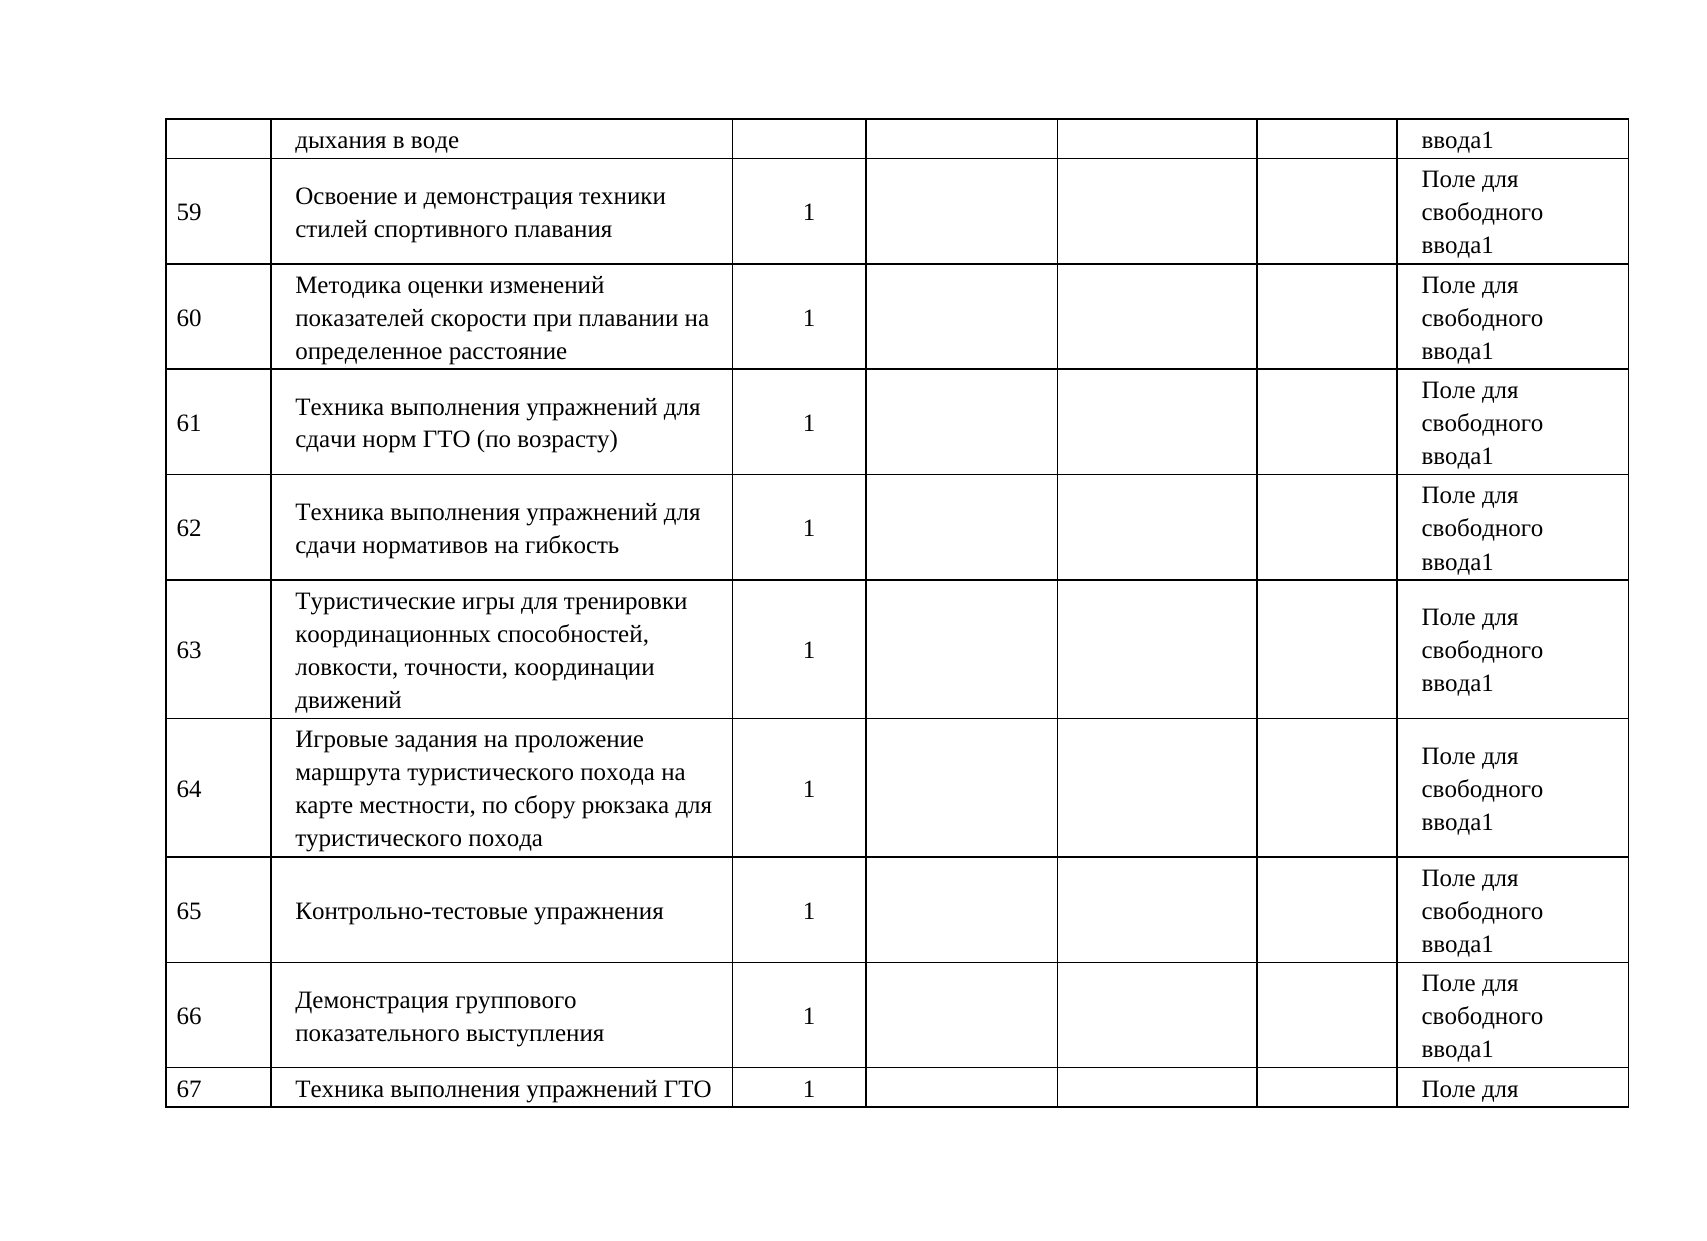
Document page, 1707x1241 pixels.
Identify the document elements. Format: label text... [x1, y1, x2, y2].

table_cell 1 [733, 370, 865, 474]
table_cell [272, 120, 732, 157]
table_cell [1058, 1068, 1256, 1106]
table_cell 61 [167, 370, 270, 474]
table_cell [867, 963, 1057, 1067]
table_cell Техника выполнения упражнений для сдачи норм ГТО (по возрасту) [272, 370, 732, 474]
table_cell 64 [167, 719, 270, 856]
table_cell Поле для свободного ввода1 [1398, 370, 1628, 474]
table_cell [1258, 159, 1396, 263]
table_cell Демонстрация группового показательного выступления [272, 963, 732, 1067]
table_cell [1058, 963, 1256, 1067]
table_cell [867, 1068, 1057, 1106]
table_cell [1258, 265, 1396, 368]
table_cell 59 [167, 159, 270, 263]
table_cell 62 [167, 475, 270, 579]
table_cell Туристические игры для тренировки координационных способностей, ловкости, точности, координации движений [272, 581, 732, 718]
table_cell [1058, 581, 1256, 718]
table_cell [1258, 581, 1396, 718]
table_cell Техника выполнения упражнений для сдачи нормативов на гибкость [272, 475, 732, 579]
table_cell [1258, 1068, 1396, 1106]
table_cell 63 [167, 581, 270, 718]
table_cell 66 [167, 963, 270, 1067]
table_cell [272, 1068, 732, 1106]
table_cell Игровые задания на проложение маршрута туристического похода на карте местности, по сбору рюкзака для туристического похода [272, 719, 732, 856]
table_cell [867, 370, 1057, 474]
table_cell 1 [733, 858, 865, 961]
table_cell 67 [167, 1068, 270, 1106]
table_cell Поле для свободного ввода1 [1398, 265, 1628, 368]
table_cell [867, 858, 1057, 961]
table_cell Методика оценки изменений показателей скорости при плавании на определенное расстояние [272, 265, 732, 368]
table_cell [867, 581, 1057, 718]
table_cell [1058, 370, 1256, 474]
table_cell [1058, 159, 1256, 263]
table_cell 1 [733, 719, 865, 856]
table_cell Поле для свободного ввода1 [1398, 159, 1628, 263]
table_cell [1058, 475, 1256, 579]
table_cell [1058, 265, 1256, 368]
table_cell Поле для свободного ввода1 [1398, 475, 1628, 579]
table_cell [1258, 719, 1396, 856]
table_cell 1 [733, 159, 865, 263]
table_cell Поле для свободного ввода1 [1398, 963, 1628, 1067]
table_cell Поле для свободного ввода1 [1398, 581, 1628, 718]
table_cell 58 [167, 120, 270, 157]
table_cell 1 [733, 581, 865, 718]
table_cell [1258, 858, 1396, 961]
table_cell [1398, 1068, 1628, 1106]
table_cell Освоение и демонстрация техники стилей спортивного плавания [272, 159, 732, 263]
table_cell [1398, 120, 1628, 157]
table_cell [1058, 719, 1256, 856]
table_cell 1 [733, 963, 865, 1067]
table_cell Поле для свободного ввода1 [1398, 719, 1628, 856]
table_cell [1258, 963, 1396, 1067]
table_cell [1058, 120, 1256, 157]
table_cell Контрольно-тестовые упражнения [272, 858, 732, 961]
table_cell [867, 120, 1057, 157]
table_cell 1 [733, 475, 865, 579]
table_cell [1058, 858, 1256, 961]
table_cell 1 [733, 265, 865, 368]
table_cell 65 [167, 858, 270, 961]
table_cell 1 [733, 1068, 865, 1106]
table_cell 1 [733, 120, 865, 157]
table_cell [867, 159, 1057, 263]
table_cell [1258, 475, 1396, 579]
table_cell [867, 265, 1057, 368]
table_cell [867, 719, 1057, 856]
table_cell [867, 475, 1057, 579]
table_cell [1258, 370, 1396, 474]
table_cell [1258, 120, 1396, 157]
table_cell 60 [167, 265, 270, 368]
table_cell Поле для свободного ввода1 [1398, 858, 1628, 961]
